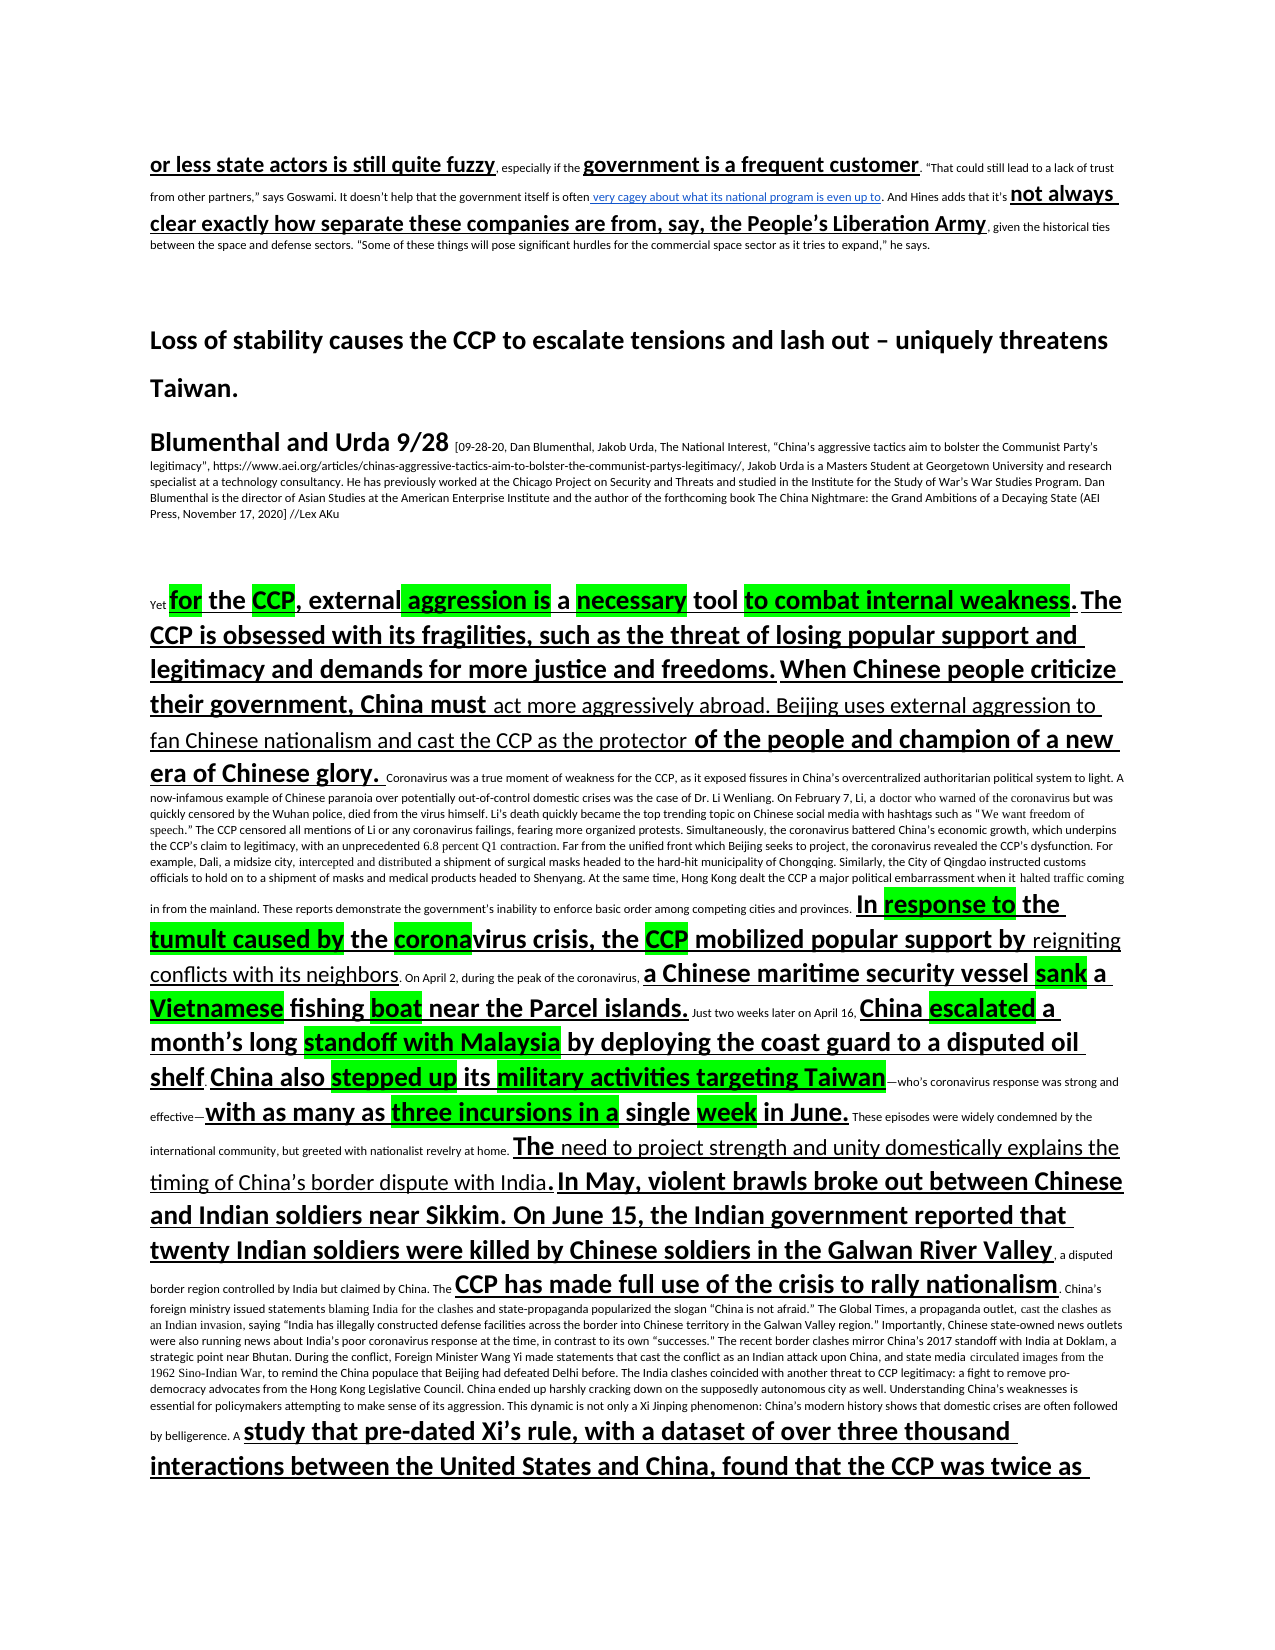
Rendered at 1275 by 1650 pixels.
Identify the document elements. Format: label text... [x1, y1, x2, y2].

subtitle Loss of stability causes the CCP to escalate tensions and lash out – uniquely threatens Taiwan. [150, 323, 1125, 405]
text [150, 583, 1125, 1482]
text Blumenthal and Urda 9/28 [09-28-20, Dan Blumenthal, Jakob Urda, The National Interest, “China’s aggressive tactics aim to bolster the Communist Party’s legitimacy”, https://www.aei.org/articles/chinas-aggressive-tactics-aim-to-bolster-the-communist-partys-legitimacy/, Jakob Urda is a Masters Student at Georgetown University and research specialist at a technology consultancy. He has previously worked at the Chicago Project on Security and Threats and studied in the Institute for the Study of War’s War Studies Program. Dan Blumenthal is the director of Asian Studies at the American Enterprise Institute and the author of the forthcoming book The China Nightmare: the Grand Ambitions of a Decaying State (AEI Press, November 17, 2020] //Lex AKu [150, 425, 1125, 522]
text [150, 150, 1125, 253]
